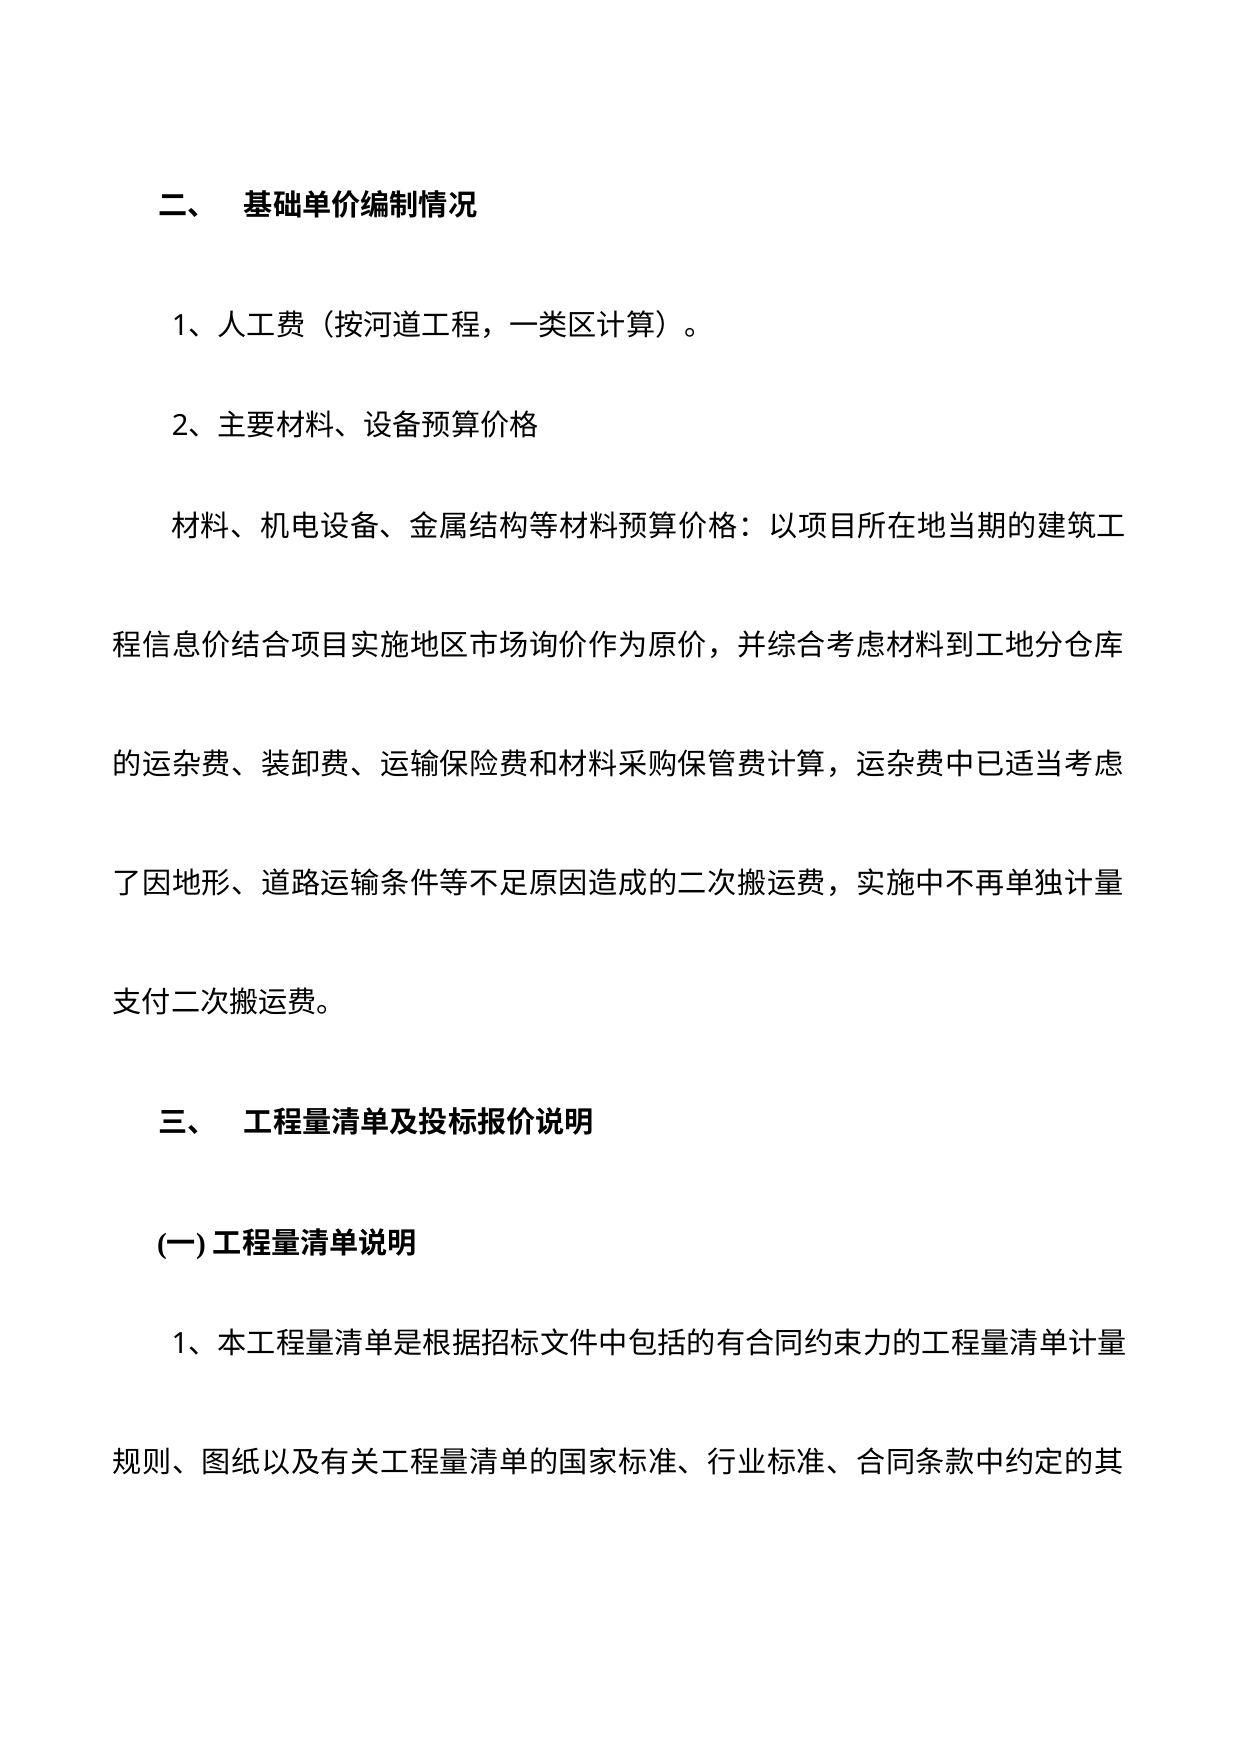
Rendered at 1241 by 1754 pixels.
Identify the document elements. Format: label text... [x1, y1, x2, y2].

text 材料、机电设备、金属结构等材料预算价格：以项目所在地当期的建筑工程信息价结合项目实施地区市场询价作为原价，并综合考虑材料到工地分仓库的运杂费、装卸费、运输保险费和材料采购保管费计算，运杂费中已适当考虑了因地形、道路运输条件等不足原因造成的二次搬运费，实施中不再单独计量支付二次搬运费。 [112, 484, 1128, 1039]
subtitle 工程量清单说明 [157, 1201, 1128, 1280]
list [112, 1301, 1128, 1500]
subtitle 工程量清单及投标报价说明 [158, 1081, 1128, 1160]
subtitle 基础单价编制情况 [158, 163, 1128, 242]
list 主要材料、设备预算价格 [112, 383, 1128, 463]
list 人工费（按河道工程，一类区计算）。 [112, 283, 1128, 362]
